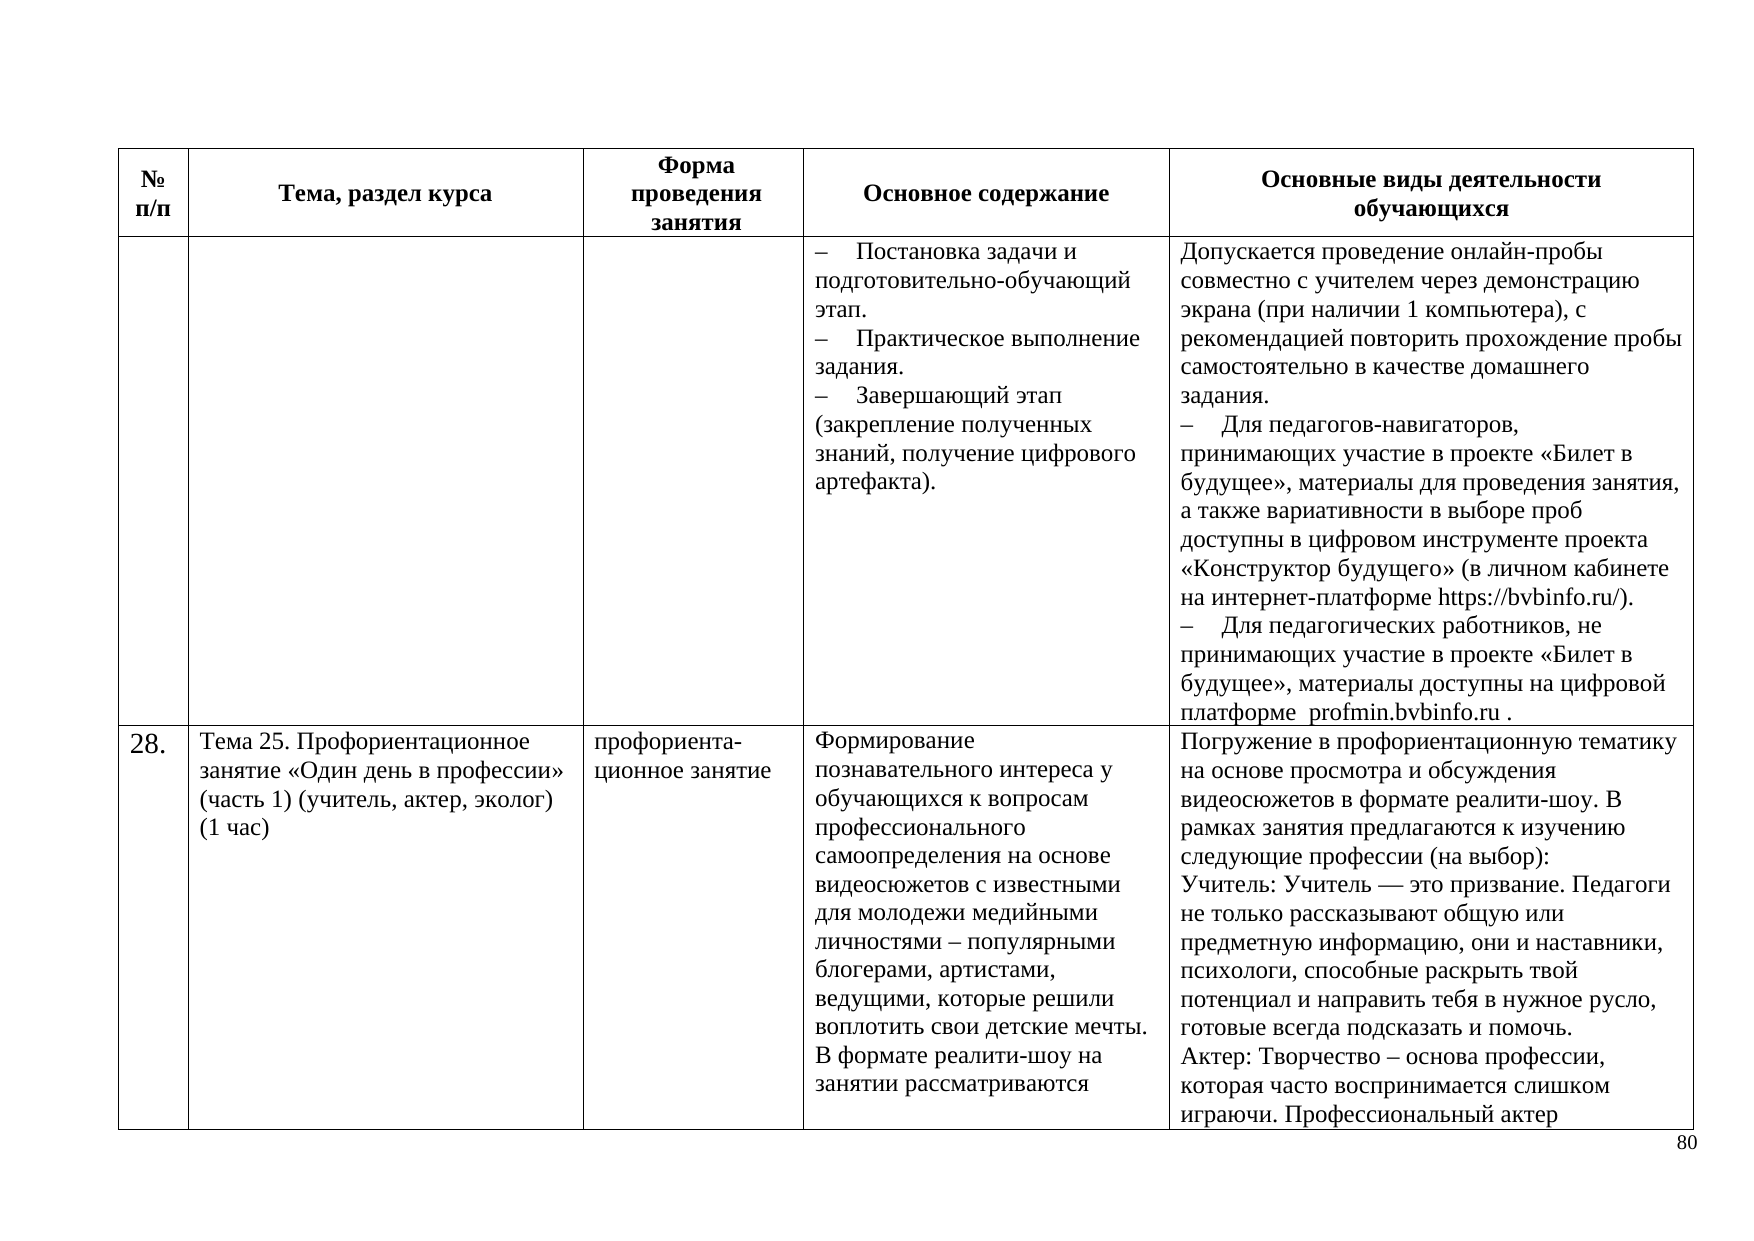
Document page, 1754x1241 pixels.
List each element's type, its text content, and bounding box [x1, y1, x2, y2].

table_header № п/п [119, 149, 188, 236]
table_cell Погружение в профориентационную тематику на основе просмотра и обсуждения видеосюжетов в формате реалити-шоу. В рамках занятия предлагаются к изучению следующие профессии (на выбор): Учитель: Учитель — это призвание. Педагоги не только рассказывают общую или предметную информацию, они и наставники, психологи, способные раскрыть твой потенциал и направить тебя в нужное русло, готовые всегда подсказать и помочь. Актер: Творчество – основа профессии, которая часто воспринимается слишком играючи. Профессиональный актер [1170, 726, 1693, 1129]
table_cell Тема 25. Профориентационное занятие «Один день в профессии» (часть 1) (учитель, актер, эколог) (1 час) [189, 726, 583, 1129]
text 80 [118, 1130, 1697, 1154]
table_cell 28. [119, 726, 188, 1129]
table_header Тема, раздел курса [189, 149, 583, 236]
table_cell Допускается проведение онлайн-пробы совместно с учителем через демонстрацию экрана (при наличии 1 компьютера), с рекомендацией повторить прохождение пробы самостоятельно в качестве домашнего задания. ‒ Для педагогов-навигаторов, принимающих участие в проекте «Билет в будущее», материалы для проведения занятия, а также вариативности в выборе проб доступны в цифровом инструменте проекта «Конструктор будущего» (в личном кабинете на интернет-платформе https://bvbinfo.ru/). ‒ Для педагогических работников, не принимающих участие в проекте «Билет в будущее», материалы доступны на цифровой платформе profmin.bvbinfo.ru . [1170, 237, 1693, 725]
table_cell [119, 237, 188, 725]
table_cell Формирование познавательного интереса у обучающихся к вопросам профессионального самоопределения на основе видеосюжетов с известными для молодежи медийными личностями – популярными блогерами, артистами, ведущими, которые решили воплотить свои детские мечты. В формате реалити-шоу на занятии рассматриваются [804, 726, 1169, 1129]
table_header Форма проведения занятия [584, 149, 803, 236]
table_cell профориента-ционное занятие [584, 726, 803, 1129]
table_header Основные виды деятельности обучающихся [1170, 149, 1693, 236]
table_header Основное содержание [804, 149, 1169, 236]
table_cell [584, 237, 803, 725]
table_cell ‒ Постановка задачи и подготовительно-обучающий этап. ‒ Практическое выполнение задания. ‒ Завершающий этап (закрепление полученных знаний, получение цифрового артефакта). [804, 237, 1169, 725]
table_cell [189, 237, 583, 725]
